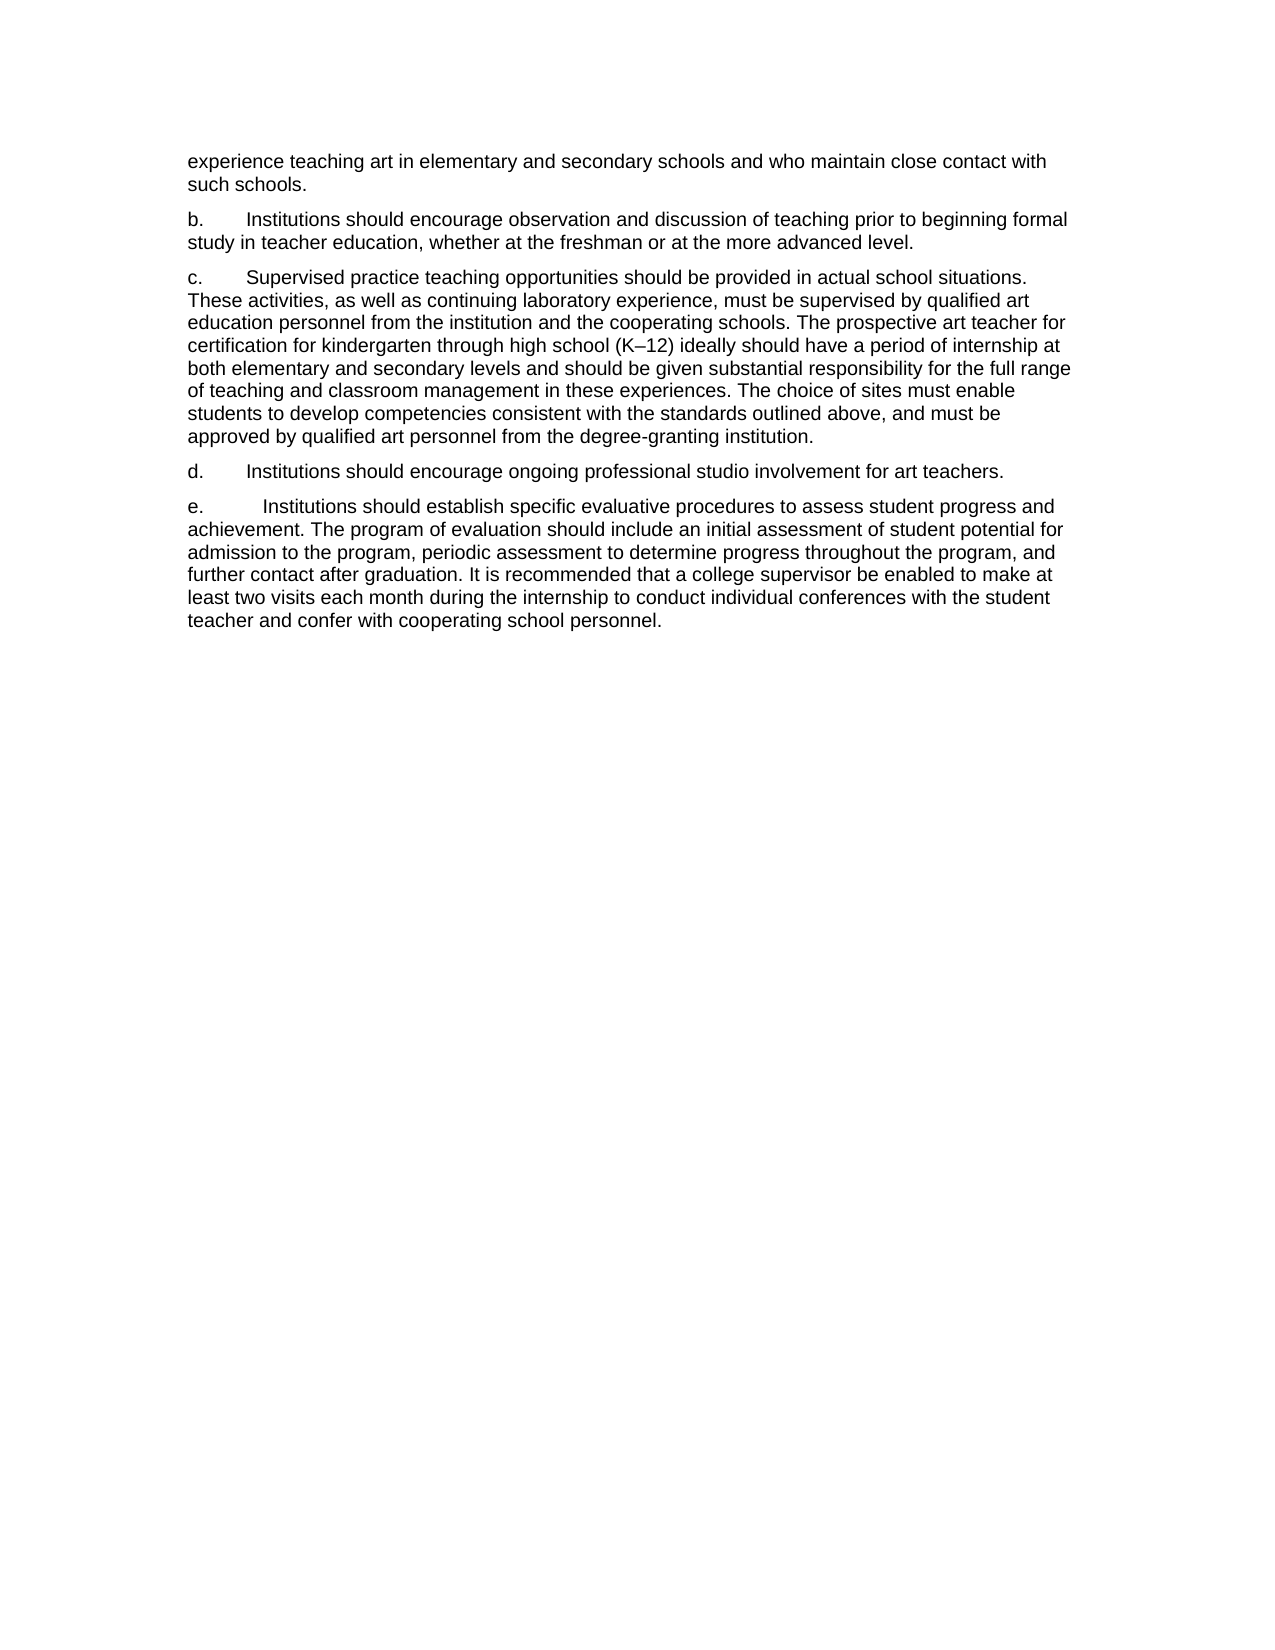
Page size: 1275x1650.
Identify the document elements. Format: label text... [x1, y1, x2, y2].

text c. Supervised practice teaching opportunities should be provided in actual school situations. These activities, as well as continuing laboratory experience, must be supervised by qualified art education personnel from the institution and the cooperating schools. The prospective art teacher for certification for kindergarten through high school (K–12) ideally should have a period of internship at both elementary and secondary levels and should be given substantial responsibility for the full range of teaching and classroom management in these experiences. The choice of sites must enable students to develop competencies consistent with the standards outlined above, and must be approved by qualified art personnel from the degree-granting institution. [187, 266, 1087, 447]
text e. Institutions should establish specific evaluative procedures to assess student progress and achievement. The program of evaluation should include an initial assessment of student potential for admission to the program, periodic assessment to determine progress throughout the program, and further contact after graduation. It is recommended that a college supervisor be enabled to make at least two visits each month during the internship to conduct individual conferences with the student teacher and confer with cooperating school personnel. [187, 495, 1087, 631]
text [187, 150, 1087, 195]
text d. Institutions should encourage ongoing professional studio involvement for art teachers. [187, 460, 1087, 483]
text b. Institutions should encourage observation and discussion of teaching prior to beginning formal study in teacher education, whether at the freshman or at the more advanced level. [187, 208, 1087, 253]
